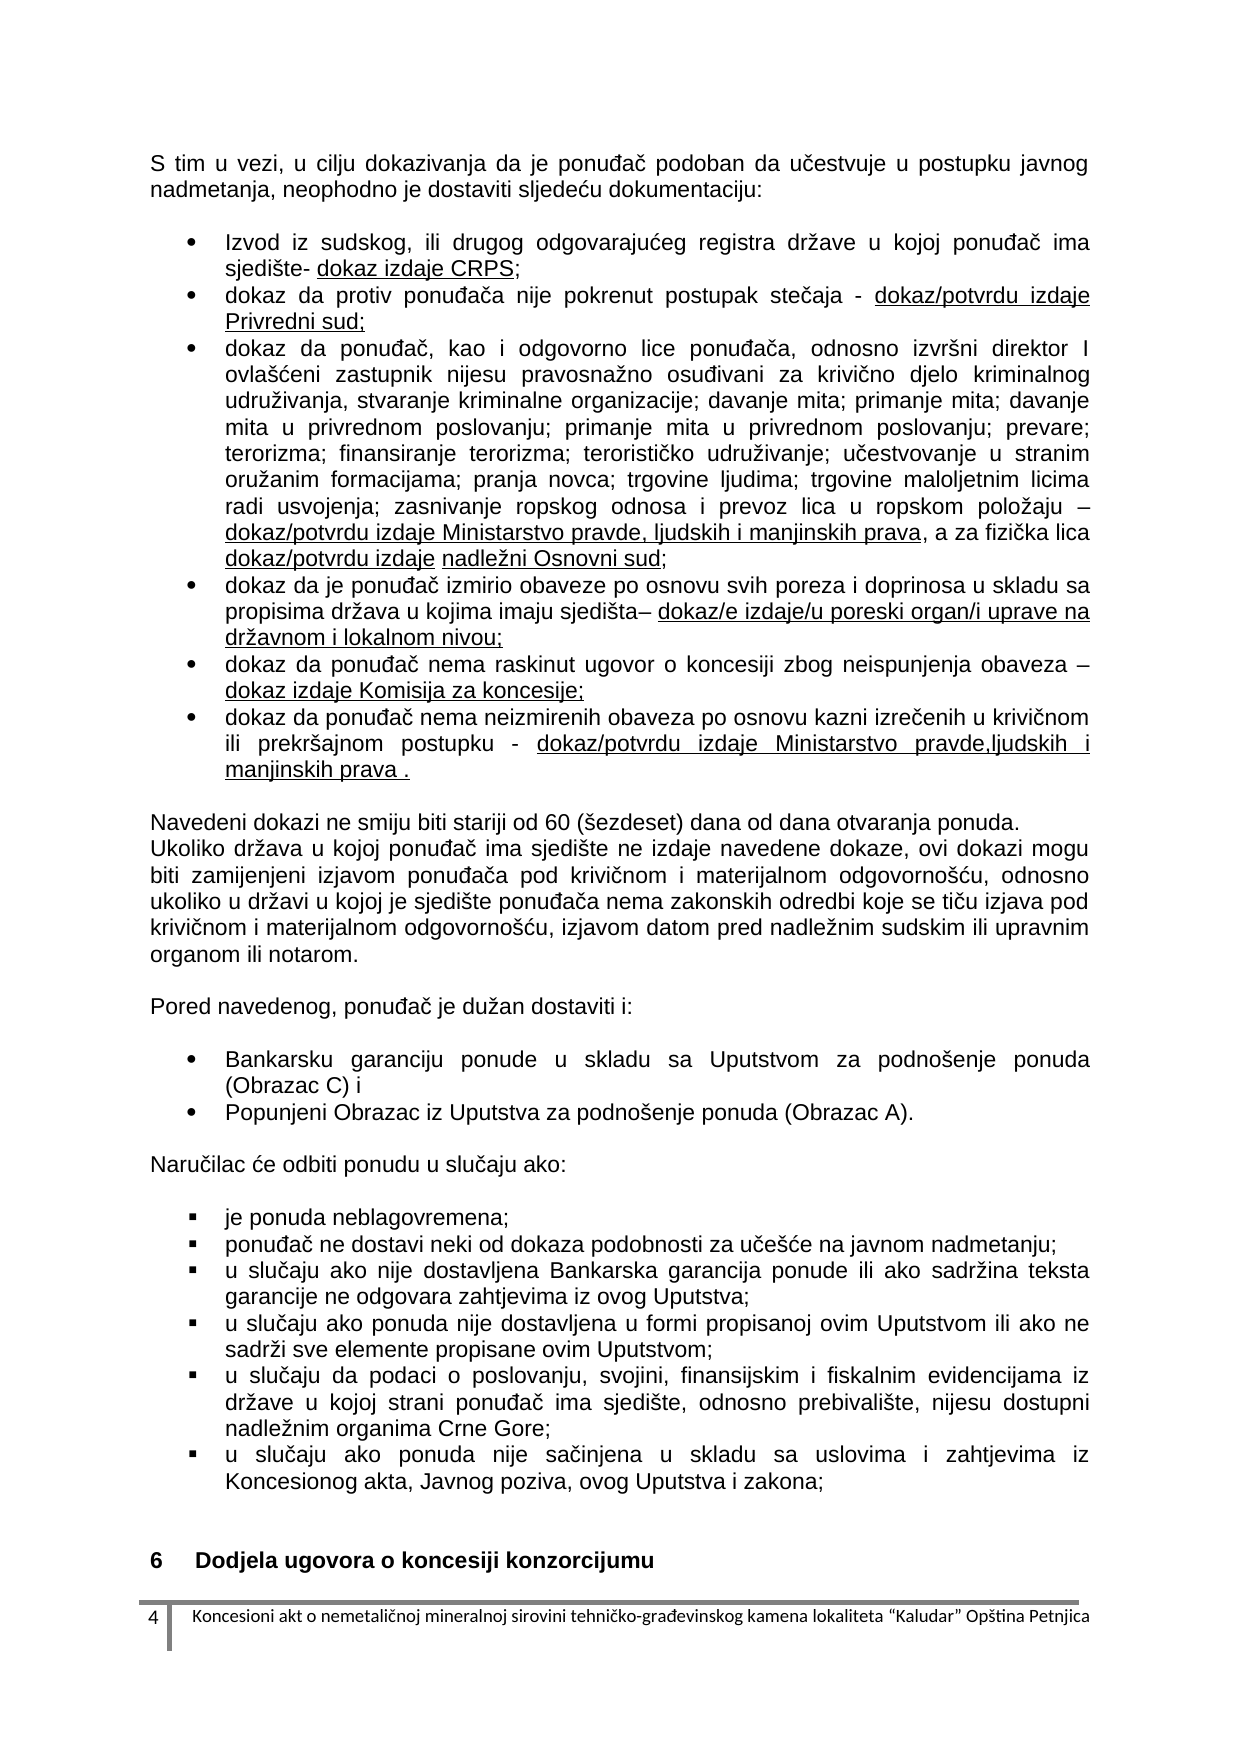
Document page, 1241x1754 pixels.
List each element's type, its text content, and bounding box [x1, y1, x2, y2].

list u slučaju ako ponuda nije dostavljena u formi propisanoj ovim Uputstvom ili ako ne sadrži sve elemente propisane ovim Uputstvom; [187, 1309, 1090, 1362]
text Ukoliko država u kojoj ponuđač ima sjedište ne izdaje navedene dokaze, ovi dokazi mogu biti zamijenjeni izjavom ponuđača pod krivičnom i materijalnom odgovornošću, odnosno ukoliko u državi u kojoj je sjedište ponuđača nema zakonskih odredbi koje se tiču izjava pod krivičnom i materijalnom odgovornošću, izjavom datom pred nadležnim sudskim ili upravnim organom ili notarom. [150, 835, 1090, 967]
text Navedeni dokazi ne smiju biti stariji od 60 (šezdeset) dana od dana otvaranja ponuda. [150, 809, 1090, 835]
text S tim u vezi, u cilju dokazivanja da je ponuđač podoban da učestvuje u postupku javnog nadmetanja, neophodno je dostaviti sljedeću dokumentaciju: [150, 150, 1090, 203]
list dokaz da ponuđač nema raskinut ugovor o koncesiji zbog neispunjenja obaveza – dokaz izdaje Komisija za koncesije; [187, 651, 1090, 703]
text Naručilac će odbiti ponudu u slučaju ako: [150, 1151, 1090, 1178]
text Pored navedenog, ponuđač je dužan dostaviti i: [150, 993, 1090, 1020]
list u slučaju da podaci o poslovanju, svojini, finansijskim i fiskalnim evidencijama iz države u kojoj strani ponuđač ima sjedište, odnosno prebivalište, nijesu dostupni nadležnim organima Crne Gore; [187, 1362, 1090, 1441]
list Izvod iz sudskog, ili drugog odgovarajućeg registra države u kojoj ponuđač ima sjedište- dokaz izdaje CRPS; [187, 229, 1090, 282]
list u slučaju ako ponuda nije sačinjena u skladu sa uslovima i zahtjevima iz Koncesionog akta, Javnog poziva, ovog Uputstva i zakona; [187, 1441, 1090, 1494]
list dokaz da protiv ponuđača nije pokrenut postupak stečaja - dokaz/potvrdu izdaje Privredni sud; [187, 282, 1090, 334]
list je ponuda neblagovremena; [187, 1204, 1090, 1231]
list dokaz da je ponuđač izmirio obaveze po osnovu svih poreza i doprinosa u skladu sa propisima država u kojima imaju sjedišta– dokaz/e izdaje/u poreski organ/i uprave na državnom i lokalnom nivou; [187, 572, 1090, 651]
subtitle Dodjela ugovora o koncesiji konzorcijumu [150, 1547, 1090, 1573]
list Bankarsku garanciju ponude u skladu sa Uputstvom za podnošenje ponuda (Obrazac C) i [187, 1046, 1090, 1099]
list dokaz da ponuđač nema neizmirenih obaveza po osnovu kazni izrečenih u krivičnom ili prekršajnom postupku - dokaz/potvrdu izdaje Ministarstvo pravde,ljudskih i manjinskih prava . [187, 703, 1090, 782]
list Popunjeni Obrazac iz Uputstva za podnošenje ponuda (Obrazac A). [187, 1099, 1090, 1125]
list dokaz da ponuđač, kao i odgovorno lice ponuđača, odnosno izvršni direktor I ovlašćeni zastupnik nijesu pravosnažno osuđivani za krivično djelo kriminalnog udruživanja, stvaranje kriminalne organizacije; davanje mita; primanje mita; davanje mita u privrednom poslovanju; primanje mita u privrednom poslovanju; prevare; terorizma; finansiranje terorizma; terorističko udruživanje; učestvovanje u stranim oružanim formacijama; pranja novca; trgovine ljudima; trgovine maloljetnim licima radi usvojenja; zasnivanje ropskog odnosa i prevoz lica u ropskom položaju – dokaz/potvrdu izdaje Ministarstvo pravde, ljudskih i manjinskih prava, a za fizička lica dokaz/potvrdu izdaje nadležni Osnovni sud; [187, 334, 1090, 572]
list ponuđač ne dostavi neki od dokaza podobnosti za učešće na javnom nadmetanju; [187, 1231, 1090, 1257]
list u slučaju ako nije dostavljena Bankarska garancija ponude ili ako sadržina teksta garancije ne odgovara zahtjevima iz ovog Uputstva; [187, 1257, 1090, 1309]
